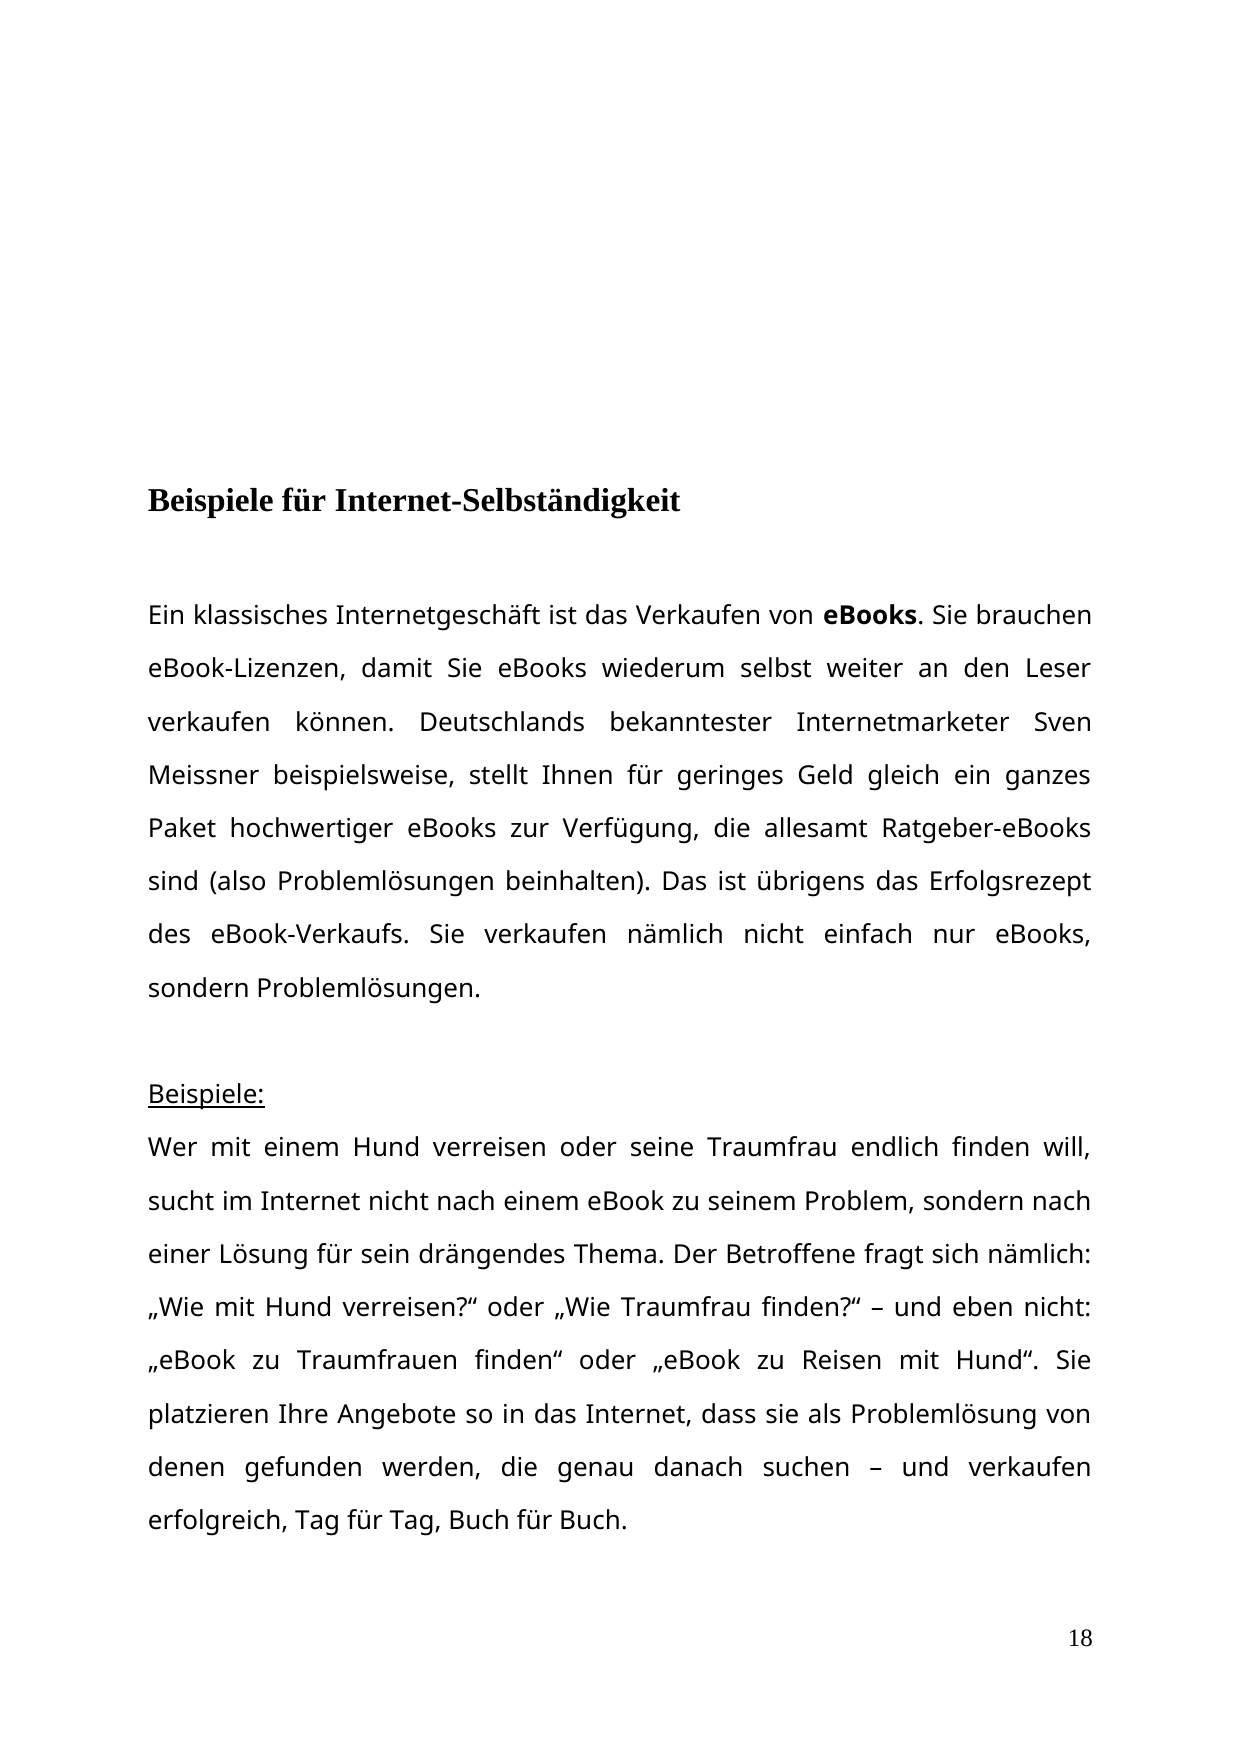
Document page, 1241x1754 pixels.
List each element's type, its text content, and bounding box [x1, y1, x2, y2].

subtitle Beispiele für Internet-Selbständigkeit [148, 480, 1093, 518]
text Wer mit einem Hund verreisen oder seine Traumfrau endlich finden will, sucht im Internet nicht nach einem eBook zu seinem Problem, sondern nach einer Lösung für sein drängendes Thema. Der Betroffene fragt sich nämlich: „Wie mit Hund verreisen?“ oder „Wie Traumfrau finden?“ – und eben nicht: „eBook zu Traumfrauen finden“ oder „eBook zu Reisen mit Hund“. Sie platzieren Ihre Angebote so in das Internet, dass sie als Problemlösung von denen gefunden werden, die genau danach suchen – und verkaufen erfolgreich, Tag für Tag, Buch für Buch. [148, 1129, 1093, 1537]
text Ein klassisches Internetgeschäft ist das Verkaufen von eBooks. Sie brauchen eBook-Lizenzen, damit Sie eBooks wiederum selbst weiter an den Leser verkaufen können. Deutschlands bekanntester Internetmarketer Sven Meissner beispielsweise, stellt Ihnen für geringes Geld gleich ein ganzes Paket hochwertiger eBooks zur Verfügung, die allesamt Ratgeber-eBooks sind (also Problemlösungen beinhalten). Das ist übrigens das Erfolgsrezept des eBook-Verkaufs. Sie verkaufen nämlich nicht einfach nur eBooks, sondern Problemlösungen. [148, 597, 1093, 1005]
text Beispiele: [148, 1076, 1093, 1111]
